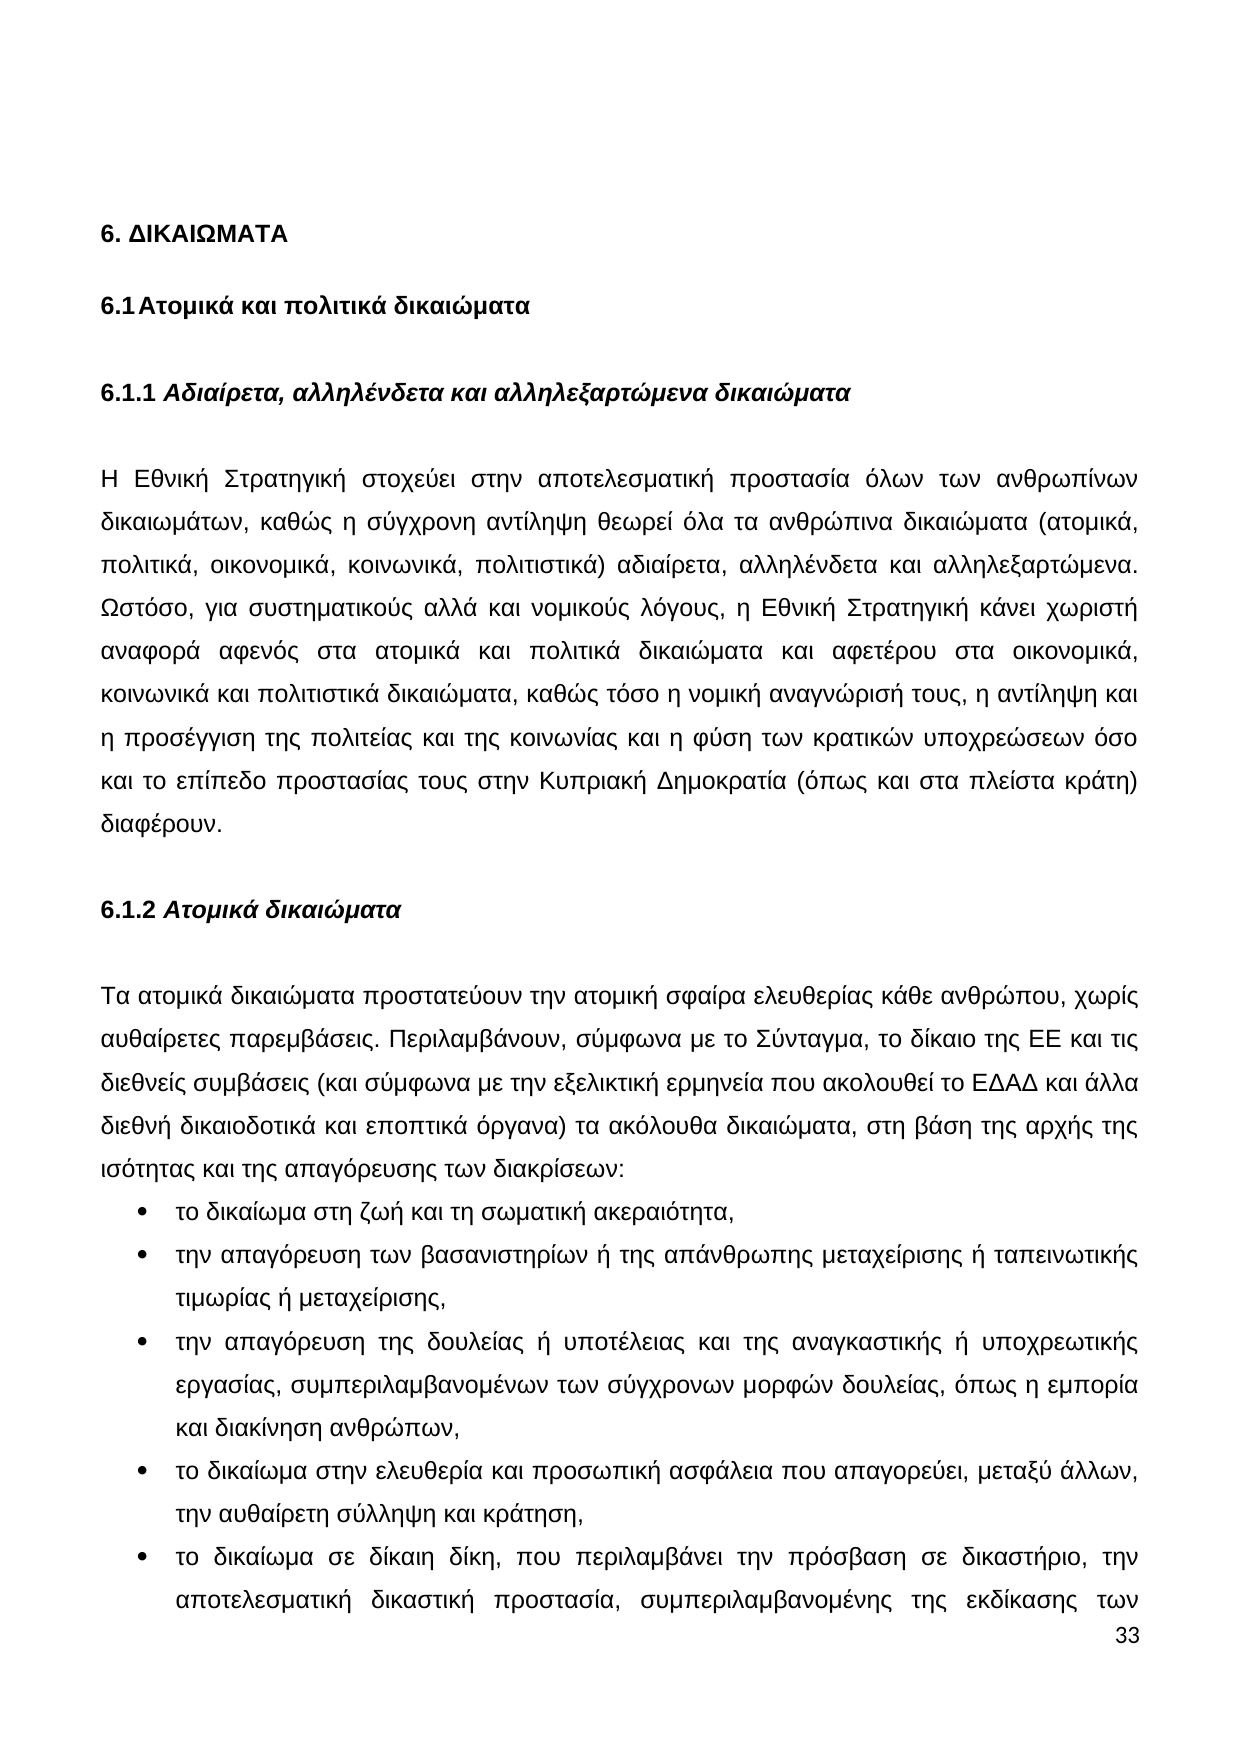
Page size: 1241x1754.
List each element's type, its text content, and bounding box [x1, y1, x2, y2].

list το δικαίωμα στη ζωή και τη σωματική ακεραιότητα, [138, 1197, 1140, 1226]
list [138, 1542, 1140, 1614]
list την απαγόρευση της δουλείας ή υποτέλειας και της αναγκαστικής ή υποχρεωτικής εργασίας, συμπεριλαμβανομένων των σύγχρονων μορφών δουλείας, όπως η εμπορία και διακίνηση ανθρώπων, [138, 1326, 1140, 1442]
list την απαγόρευση των βασανιστηρίων ή της απάνθρωπης μεταχείρισης ή ταπεινωτικής τιμωρίας ή μεταχείρισης, [138, 1240, 1140, 1312]
list 6.1.2 Ατομικά δικαιώματα [100, 895, 1140, 924]
text Η Εθνική Στρατηγική στοχεύει στην αποτελεσματική προστασία όλων των ανθρωπίνων δικαιωμάτων, καθώς η σύγχρονη αντίληψη θεωρεί όλα τα ανθρώπινα δικαιώματα (ατομικά, πολιτικά, οικονομικά, κοινωνικά, πολιτιστικά) αδιαίρετα, αλληλένδετα και αλληλεξαρτώμενα. Ωστόσο, για συστηματικούς αλλά και νομικούς λόγους, η Εθνική Στρατηγική κάνει χωριστή αναφορά αφενός στα ατομικά και πολιτικά δικαιώματα και αφετέρου στα οικονομικά, κοινωνικά και πολιτιστικά δικαιώματα, καθώς τόσο η νομική αναγνώρισή τους, η αντίληψη και η προσέγγιση της πολιτείας και της κοινωνίας και η φύση των κρατικών υποχρεώσεων όσο και το επίπεδο προστασίας τους στην Κυπριακή Δημοκρατία (όπως και στα πλείστα κράτη) διαφέρουν. [100, 464, 1140, 837]
text 6. ΔΙΚΑΙΩΜΑΤΑ [100, 219, 1140, 248]
list Ατομικά και πολιτικά δικαιώματα [100, 291, 1140, 320]
text Τα ατομικά δικαιώματα προστατεύουν την ατομική σφαίρα ελευθερίας κάθε ανθρώπου, χωρίς αυθαίρετες παρεμβάσεις. Περιλαμβάνουν, σύμφωνα με το Σύνταγμα, το δίκαιο της ΕΕ και τις διεθνείς συμβάσεις (και σύμφωνα με την εξελικτική ερμηνεία που ακολουθεί το ΕΔΑΔ και άλλα διεθνή δικαιοδοτικά και εποπτικά όργανα) τα ακόλουθα δικαιώματα, στη βάση της αρχής της ισότητας και της απαγόρευσης των διακρίσεων: [100, 981, 1140, 1182]
list 6.1.1 Αδιαίρετα, αλληλένδετα και αλληλεξαρτώμενα δικαιώματα [86, 377, 1140, 406]
list το δικαίωμα στην ελευθερία και προσωπική ασφάλεια που απαγορεύει, μεταξύ άλλων, την αυθαίρετη σύλληψη και κράτηση, [138, 1456, 1140, 1528]
